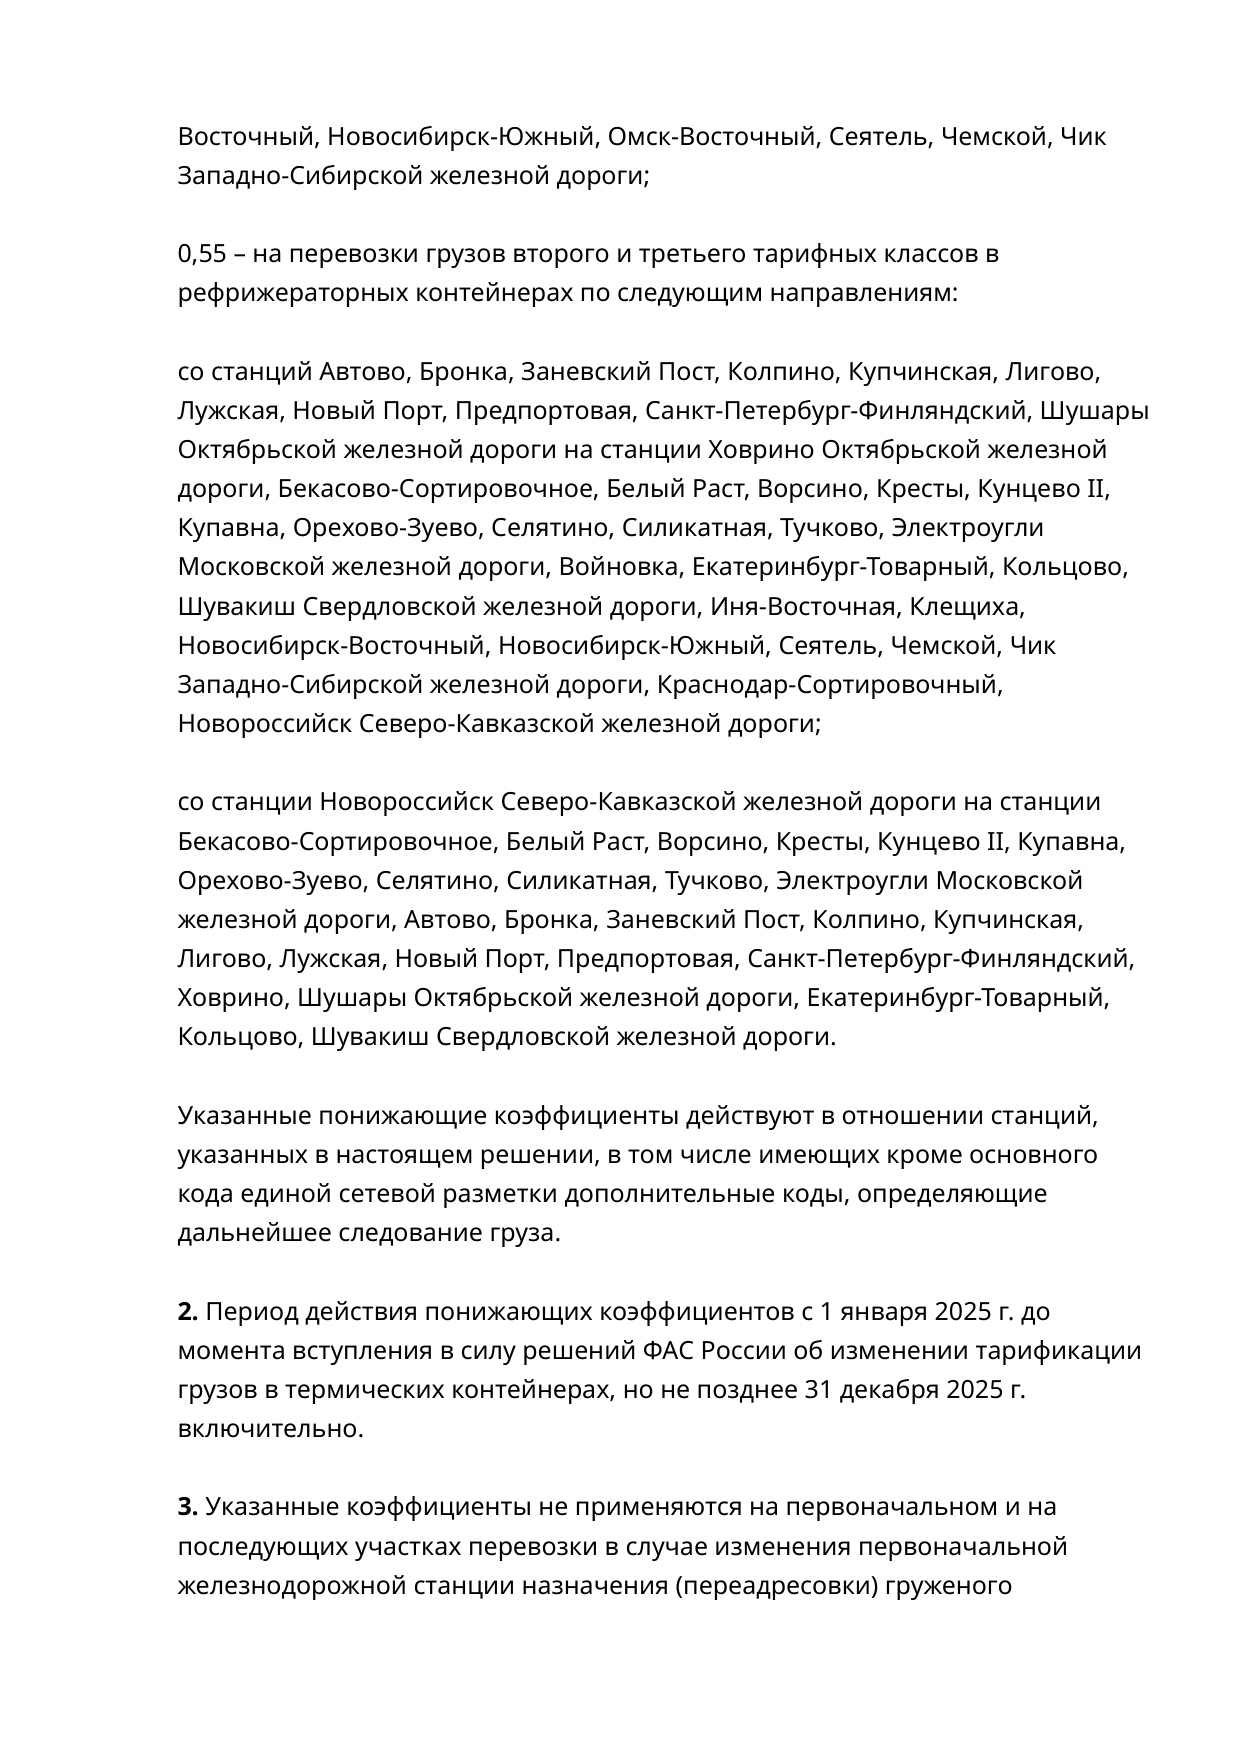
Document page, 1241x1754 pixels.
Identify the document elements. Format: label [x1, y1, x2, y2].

text [177, 118, 1152, 1601]
